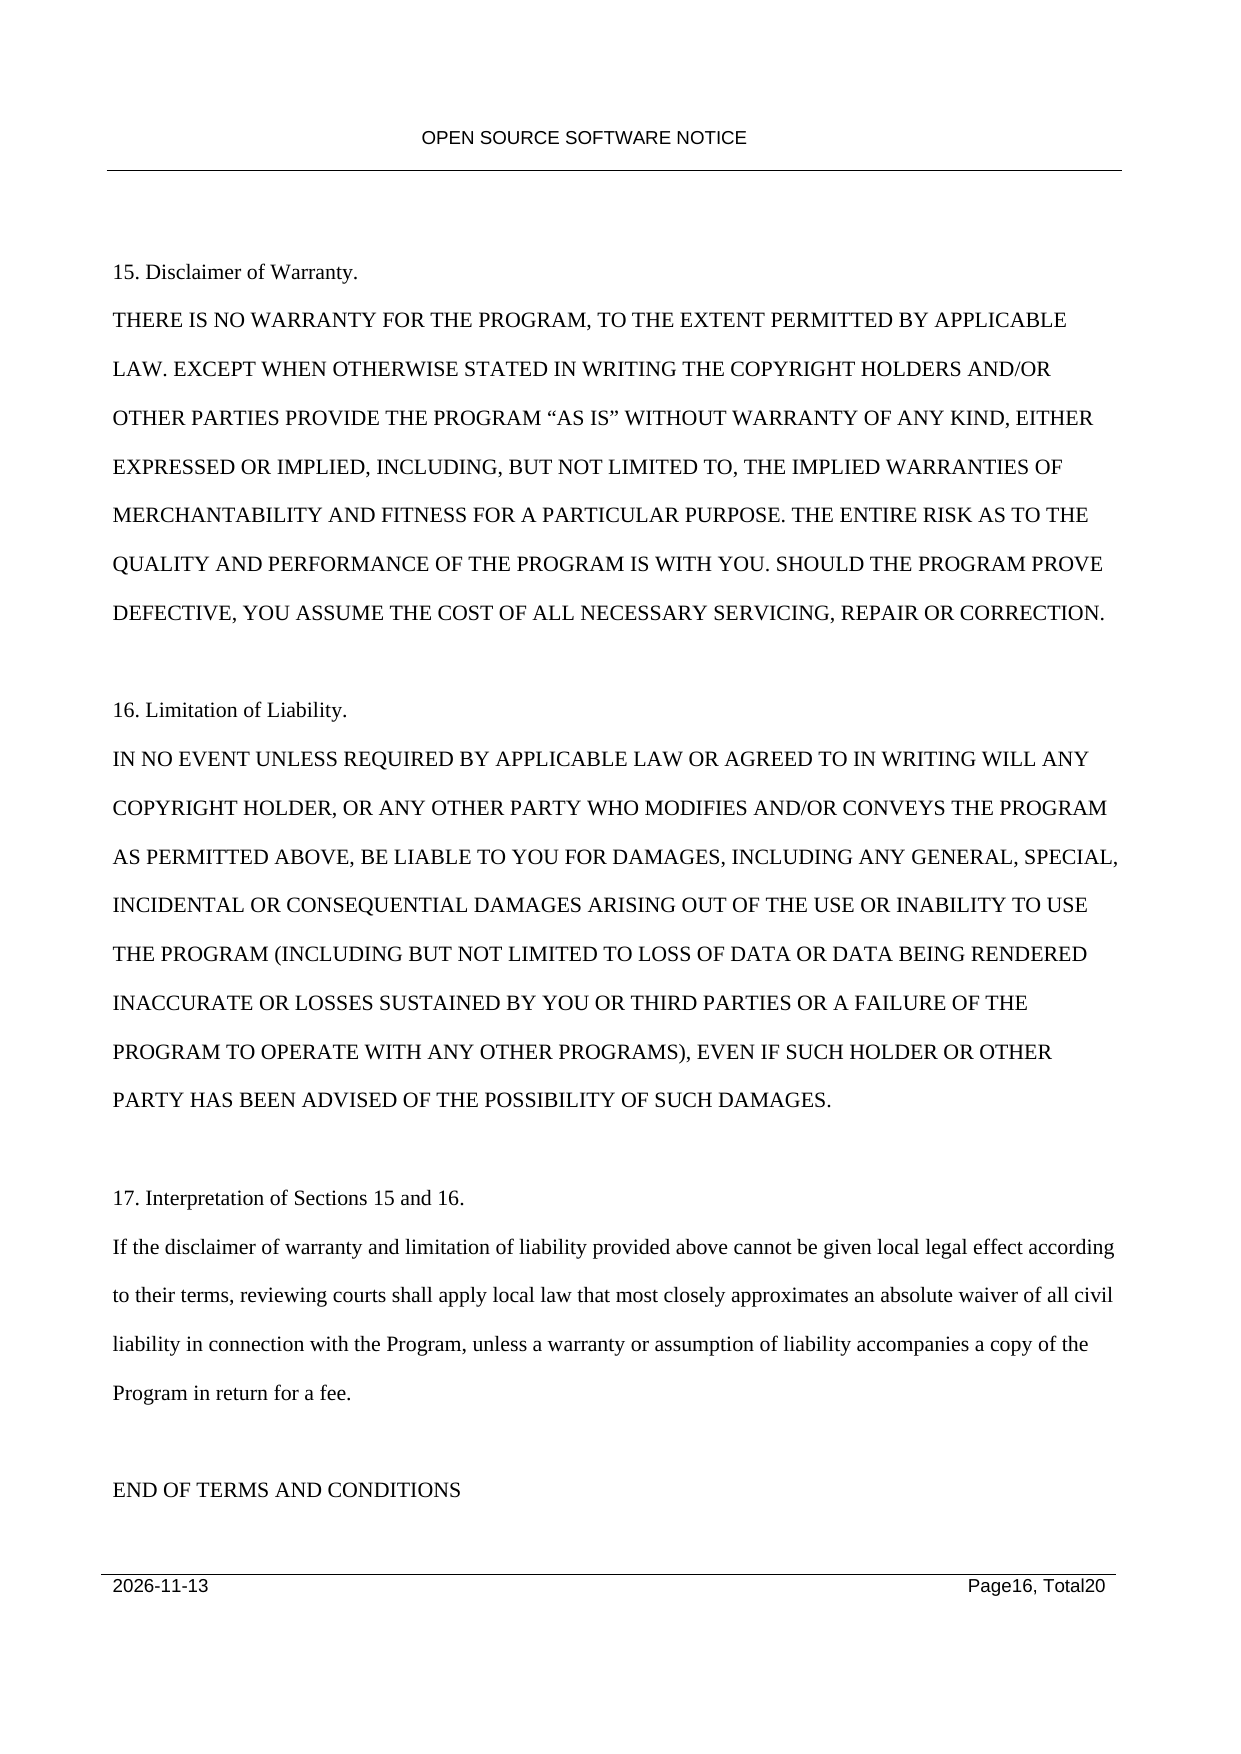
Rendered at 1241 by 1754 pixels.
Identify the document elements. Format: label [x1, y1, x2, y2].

text [112, 206, 1128, 1506]
